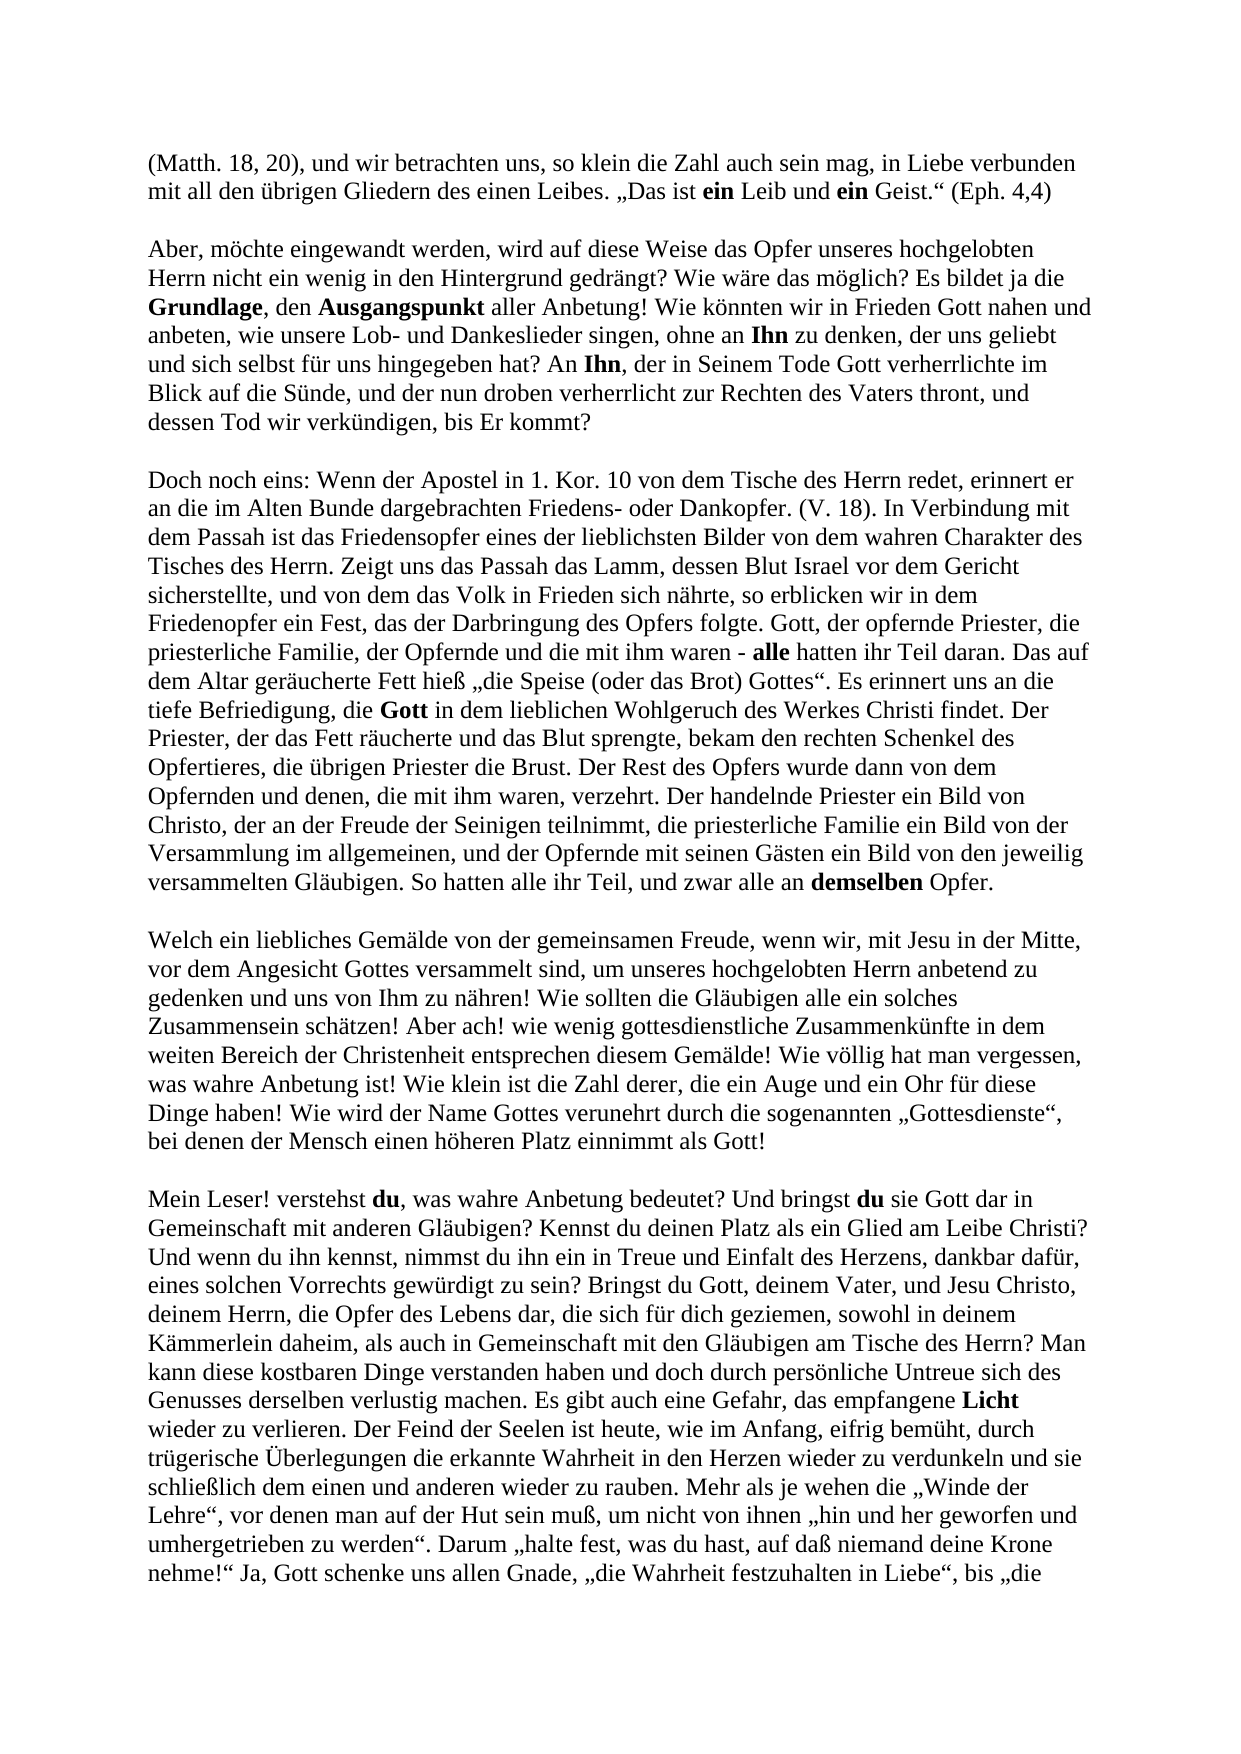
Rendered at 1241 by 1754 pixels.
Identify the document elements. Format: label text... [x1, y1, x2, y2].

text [148, 1184, 1093, 1587]
text Welch ein liebliches Gemälde von der gemeinsamen Freude, wenn wir, mit Jesu in der Mitte, vor dem Angesicht Gottes versammelt sind, um unseres hochgelobten Herrn anbetend zu gedenken und uns von Ihm zu nähren! Wie sollten die Gläubigen alle ein solches Zusammensein schätzen! Aber ach! wie wenig gottesdienstliche Zusammenkünfte in dem weiten Bereich der Christenheit entsprechen diesem Gemälde! Wie völlig hat man vergessen, was wahre Anbetung ist! Wie klein ist die Zahl derer, die ein Auge und ein Ohr für diese Dinge haben! Wie wird der Name Gottes verunehrt durch die sogenannten „Gottesdienste“, bei denen der Mensch einen höheren Platz einnimmt als Gott! [148, 925, 1093, 1155]
text Aber, möchte eingewandt werden, wird auf diese Weise das Opfer unseres hochgelobten Herrn nicht ein wenig in den Hintergrund gedrängt? Wie wäre das möglich? Es bildet ja die Grundlage, den Ausgangspunkt aller Anbetung! Wie könnten wir in Frieden Gott nahen und anbeten, wie unsere Lob- und Dankeslieder singen, ohne an Ihn zu denken, der uns geliebt und sich selbst für uns hingegeben hat? An Ihn, der in Seinem Tode Gott verherrlichte im Blick auf die Sünde, und der nun droben verherrlicht zur Rechten des Vaters thront, und dessen Tod wir verkündigen, bis Er kommt? [148, 234, 1093, 436]
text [148, 148, 1093, 205]
text Doch noch eins: Wenn der Apostel in 1. Kor. 10 von dem Tische des Herrn redet, erinnert er an die im Alten Bunde dargebrachten Friedens- oder Dankopfer. (V. 18). In Verbindung mit dem Passah ist das Friedensopfer eines der lieblichsten Bilder von dem wahren Charakter des Tisches des Herrn. Zeigt uns das Passah das Lamm, dessen Blut Israel vor dem Gericht sicherstellte, und von dem das Volk in Frieden sich nährte, so erblicken wir in dem Friedenopfer ein Fest, das der Darbringung des Opfers folgte. Gott, der opfernde Priester, die priesterliche Familie, der Opfernde und die mit ihm waren - alle hatten ihr Teil daran. Das auf dem Altar geräucherte Fett hieß „die Speise (oder das Brot) Gottes“. Es erinnert uns an die tiefe Befriedigung, die Gott in dem lieblichen Wohlgeruch des Werkes Christi findet. Der Priester, der das Fett räucherte und das Blut sprengte, bekam den rechten Schenkel des Opfertieres, die übrigen Priester die Brust. Der Rest des Opfers wurde dann von dem Opfernden und denen, die mit ihm waren, verzehrt. Der handelnde Priester ein Bild von Christo, der an der Freude der Seinigen teilnimmt, die priesterliche Familie ein Bild von der Versammlung im allgemeinen, und der Opfernde mit seinen Gästen ein Bild von den jeweilig versammelten Gläubigen. So hatten alle ihr Teil, und zwar alle an demselben Opfer. [148, 465, 1093, 896]
